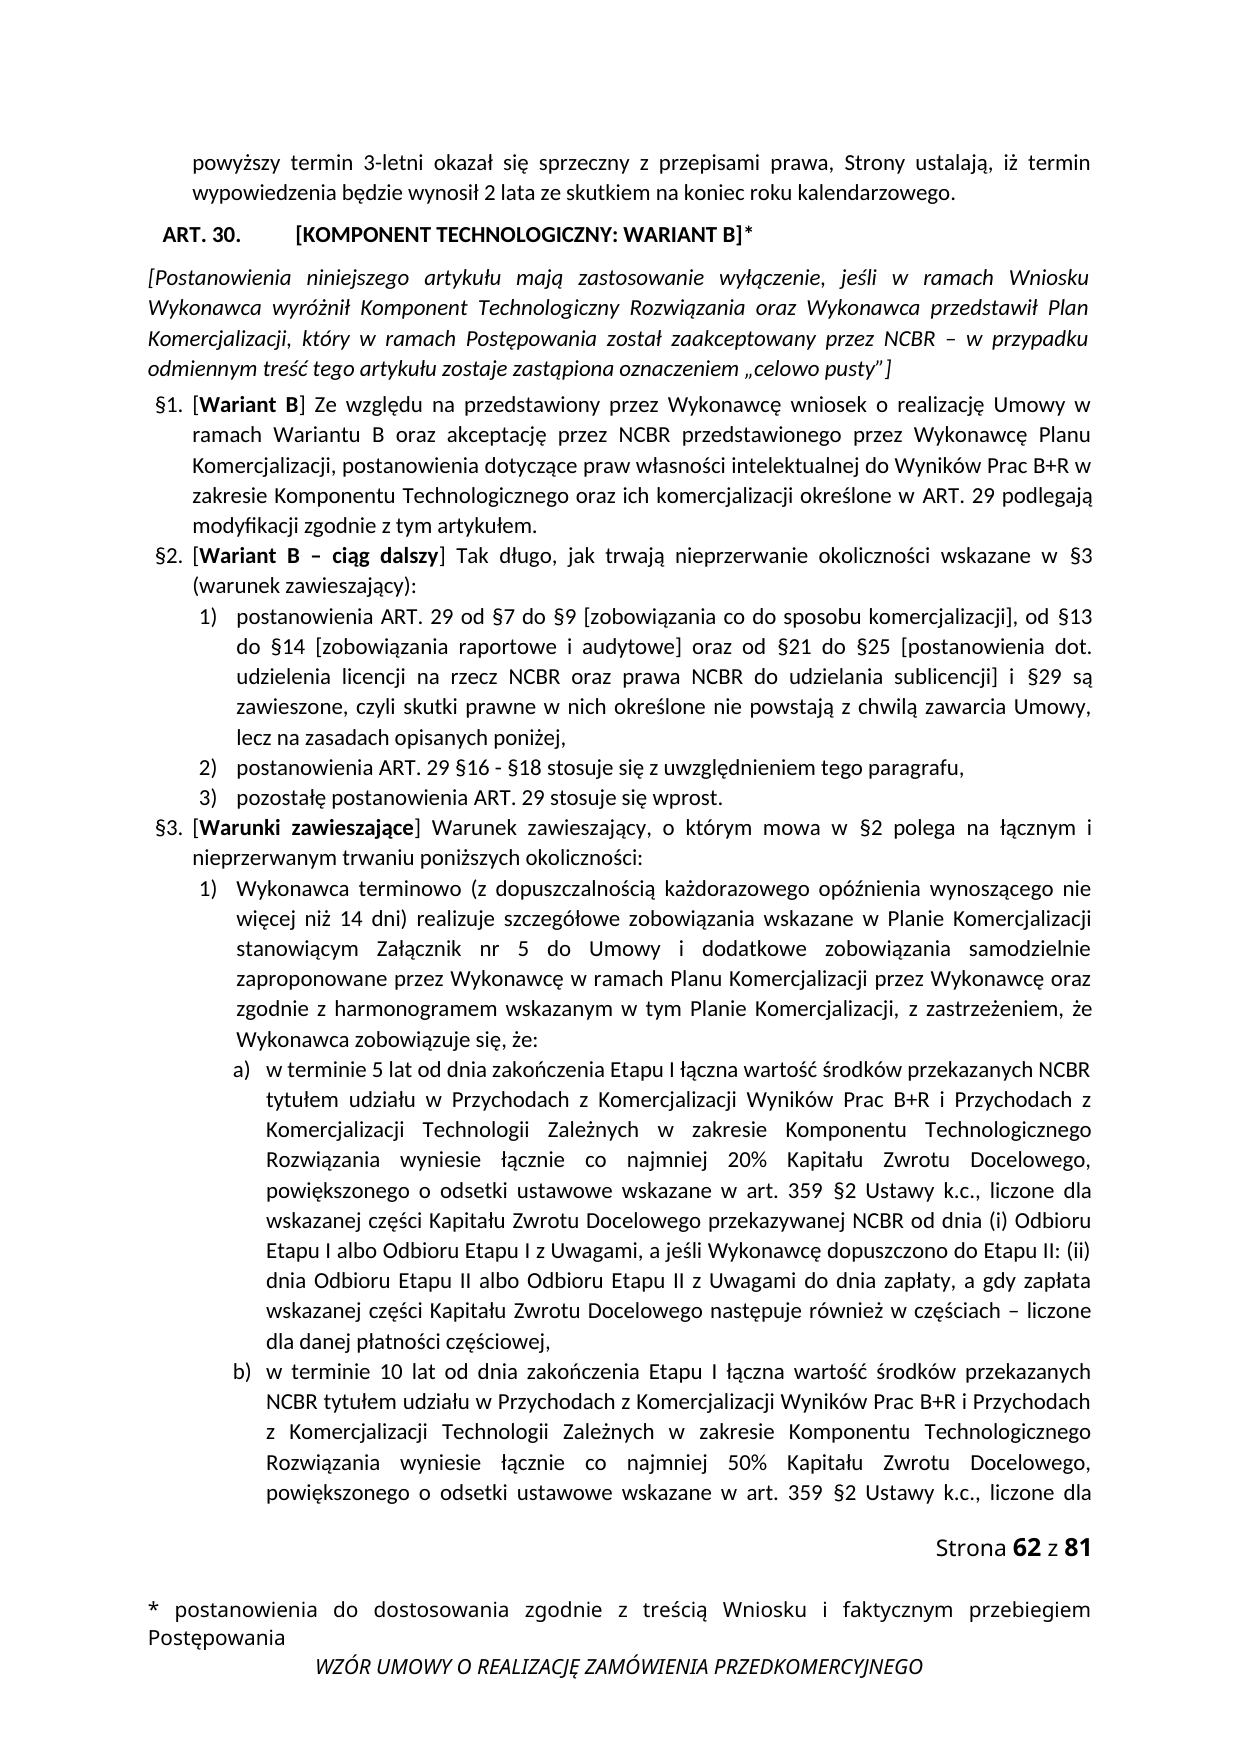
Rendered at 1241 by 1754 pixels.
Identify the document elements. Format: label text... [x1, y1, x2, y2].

text [Postanowienia niniejszego artykułu mają zastosowanie wyłączenie, jeśli w ramach Wniosku Wykonawca wyróżnił Komponent Technologiczny Rozwiązania oraz Wykonawca przedstawił Plan Komercjalizacji, który w ramach Postępowania został zaakceptowany przez NCBR – w przypadku odmiennym treść tego artykułu zostaje zastąpiona oznaczeniem „celowo pusty”] [148, 263, 1093, 382]
list [Warunki zawieszające] Warunek zawieszający, o którym mowa w §2 polega na łącznym i nieprzerwanym trwaniu poniższych okoliczności: [154, 813, 1093, 871]
list postanowienia ART. 29 od §7 do §9 [zobowiązania co do sposobu komercjalizacji], od §13 do §14 [zobowiązania raportowe i audytowe] oraz od §21 do §25 [postanowienia dot. udzielenia licencji na rzecz NCBR oraz prawa NCBR do udzielania sublicencji] i §29 są zawieszone, czyli skutki prawne w nich określone nie powstają z chwilą zawarcia Umowy, lecz na zasadach opisanych poniżej, [199, 602, 1093, 751]
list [148, 148, 1093, 206]
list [233, 1357, 1093, 1506]
list postanowienia ART. 29 §16 - §18 stosuje się z uwzględnieniem tego paragrafu, [199, 753, 1093, 781]
list Wykonawca terminowo (z dopuszczalnością każdorazowego opóźnienia wynoszącego nie więcej niż 14 dni) realizuje szczegółowe zobowiązania wskazane w Planie Komercjalizacji stanowiącym Załącznik nr 5 do Umowy i dodatkowe zobowiązania samodzielnie zaproponowane przez Wykonawcę w ramach Planu Komercjalizacji przez Wykonawcę oraz zgodnie z harmonogramem wskazanym w tym Planie Komercjalizacji, z zastrzeżeniem, że Wykonawca zobowiązuje się, że: [199, 874, 1093, 1053]
list w terminie 5 lat od dnia zakończenia Etapu I łączna wartość środków przekazanych NCBR tytułem udziału w Przychodach z Komercjalizacji Wyników Prac B+R i Przychodach z Komercjalizacji Technologii Zależnych w zakresie Komponentu Technologicznego Rozwiązania wyniesie łącznie co najmniej 20% Kapitału Zwrotu Docelowego, powiększonego o odsetki ustawowe wskazane w art. 359 §2 Ustawy k.c., liczone dla wskazanej części Kapitału Zwrotu Docelowego przekazywanej NCBR od dnia (i) Odbioru Etapu I albo Odbioru Etapu I z Uwagami, a jeśli Wykonawcę dopuszczono do Etapu II: (ii) dnia Odbioru Etapu II albo Odbioru Etapu II z Uwagami do dnia zapłaty, a gdy zapłata wskazanej części Kapitału Zwrotu Docelowego następuje również w częściach – liczone dla danej płatności częściowej, [233, 1055, 1093, 1355]
subtitle [KOMPONENT TECHNOLOGICZNY: WARIANT B]* [148, 221, 1093, 248]
list [Wariant B] Ze względu na przedstawiony przez Wykonawcę wniosek o realizację Umowy w ramach Wariantu B oraz akceptację przez NCBR przedstawionego przez Wykonawcę Planu Komercjalizacji, postanowienia dotyczące praw własności intelektualnej do Wyników Prac B+R w zakresie Komponentu Technologicznego oraz ich komercjalizacji określone w ART. 29 podlegają modyfikacji zgodnie z tym artykułem. [154, 390, 1093, 539]
list [Wariant B – ciąg dalszy] Tak długo, jak trwają nieprzerwanie okoliczności wskazane w §3 (warunek zawieszający): [154, 541, 1093, 599]
list pozostałę postanowienia ART. 29 stosuje się wprost. [199, 783, 1093, 811]
